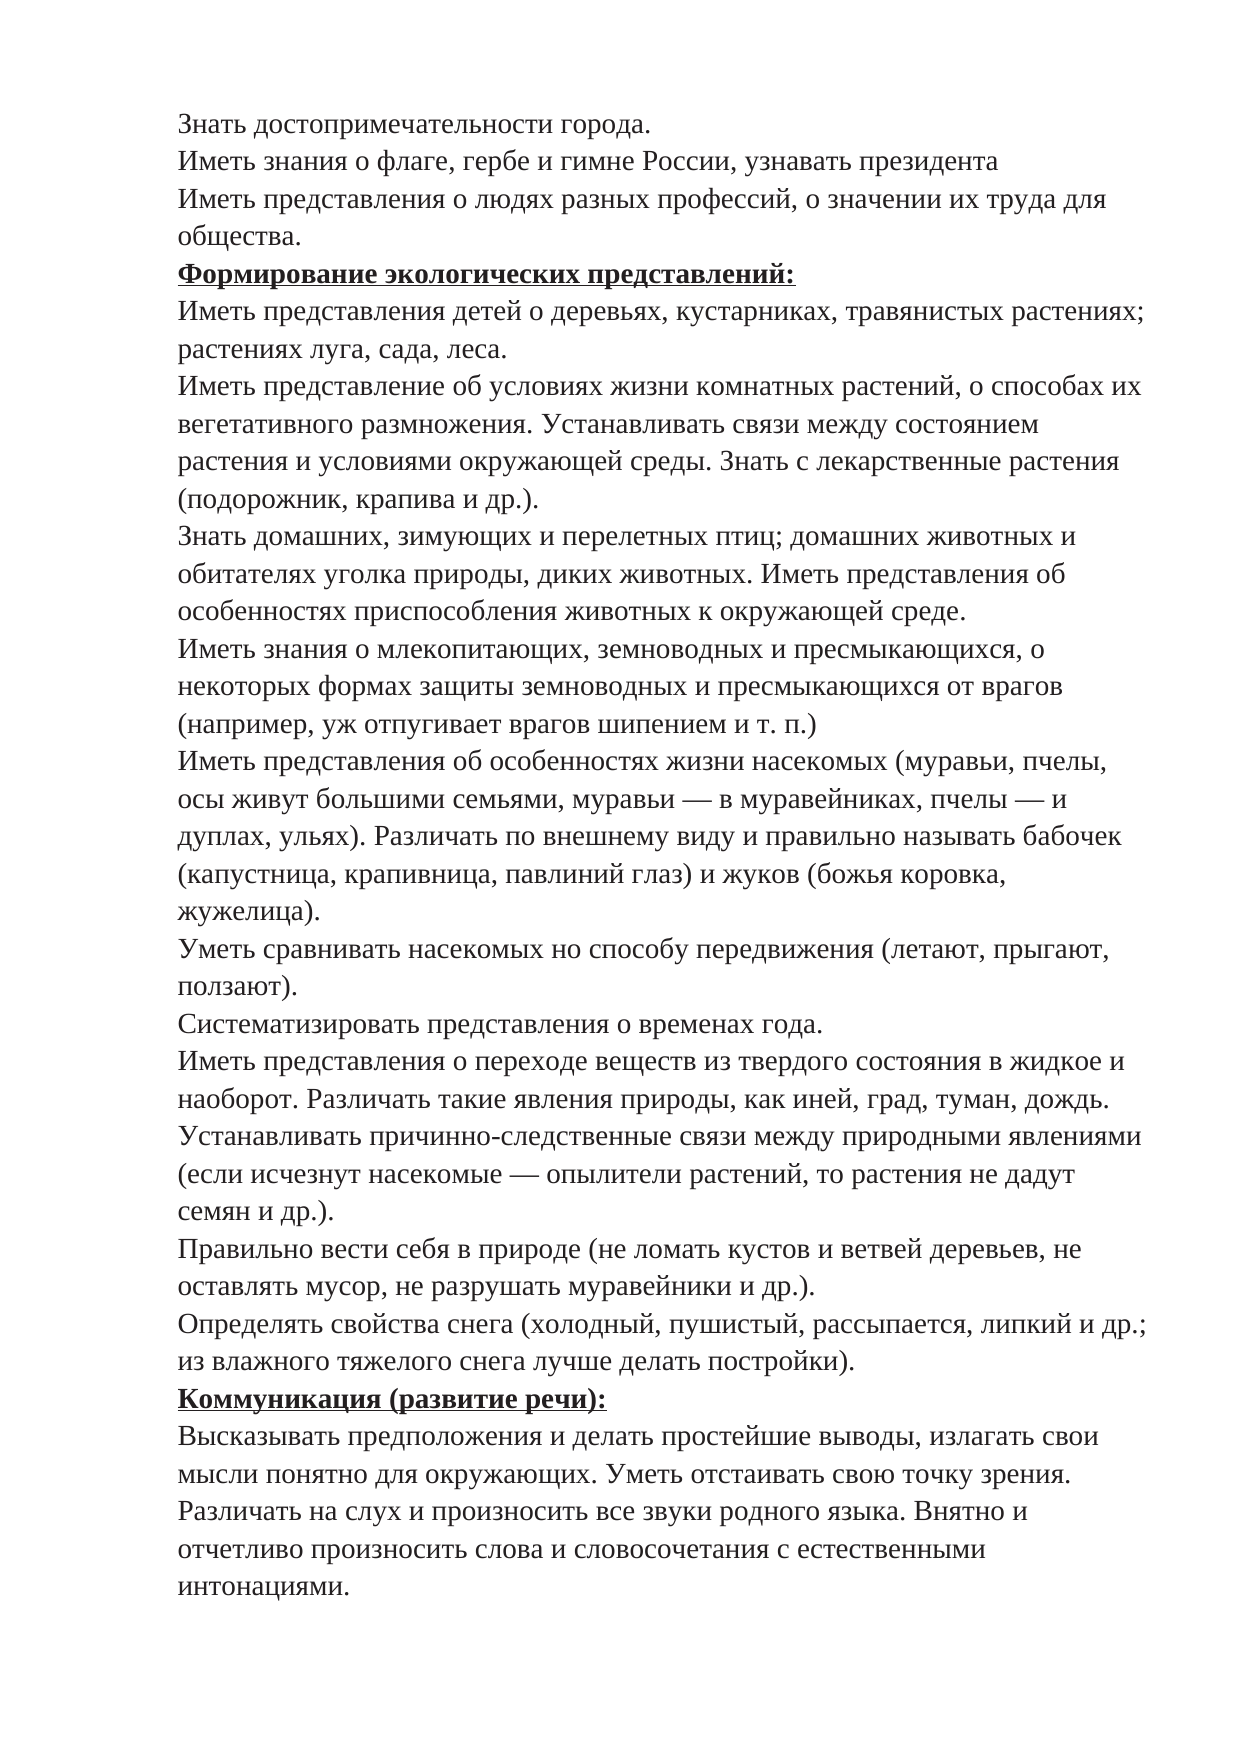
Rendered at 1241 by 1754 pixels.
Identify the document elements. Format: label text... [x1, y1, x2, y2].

text Правильно вести себя в природе (не ломать кустов и ветвей деревьев, не оставлять мусор, не разрушать муравейники и др.). [177, 1227, 1152, 1302]
text Определять свойства снега (холодный, пушистый, рассыпается, липкий и др.; из влажного тяжелого снега лучше делать постройки). [177, 1302, 1152, 1377]
text Иметь представления об особенностях жизни насекомых (муравьи, пчелы, осы живут большими семьями, муравьи — в муравейниках, пчелы — и дуплах, ульях). Различать по внешнему виду и правильно называть бабочек (капустница, крапивница, павлиний глаз) и жуков (божья коровка, жужелица). [177, 739, 1152, 927]
text Систематизировать представления о временах года. [177, 1002, 1152, 1039]
text Коммуникация (развитие речи): [177, 1377, 1152, 1414]
text Высказывать предположения и делать простейшие выводы, излагать свои мысли понятно для окружающих. Уметь отстаивать свою точку зрения. [177, 1414, 1152, 1489]
text Знать домашних, зимующих и перелетных птиц; домашних животных и обитателях уголка природы, диких животных. Иметь представления об особенностях приспособления животных к окружающей среде. [177, 514, 1152, 627]
text Иметь знания о млекопитающих, земноводных и пресмыкающихся, о некоторых формах защиты земноводных и пресмыкающихся от врагов (например, уж отпугивает врагов шипением и т. п.) [177, 627, 1152, 739]
text Различать на слух и произносить все звуки родного языка. Внятно и отчетливо произносить слова и словосочетания с естественными интонациями. [177, 1489, 1152, 1602]
text Иметь представления детей о деревьях, кустарниках, травянистых растениях; растениях луга, сада, леса. [177, 289, 1152, 364]
text Знать достопримечательности города. [177, 102, 1152, 139]
text Иметь представления о переходе веществ из твердого состояния в жидкое и наоборот. Различать такие явления природы, как иней, град, туман, дождь. [177, 1039, 1152, 1114]
text Формирование экологических представлений: [177, 252, 1152, 289]
text Устанавливать причинно-следственные связи между природными явлениями (если исчезнут насекомые — опылители растений, то растения не дадут семян и др.). [177, 1114, 1152, 1227]
text Иметь представление об условиях жизни комнатных растений, о способах их вегетативного размножения. Устанавливать связи между состоянием растения и условиями окружающей среды. Знать с лекарственные растения (подорожник, крапива и др.). [177, 364, 1152, 514]
text Иметь знания о флаге, гербе и гимне России, узнавать президента [177, 139, 1152, 177]
text Иметь представления о людях разных профессий, о значении их труда для общества. [177, 177, 1152, 252]
text Уметь сравнивать насекомых но способу передвижения (летают, прыгают, ползают). [177, 927, 1152, 1002]
